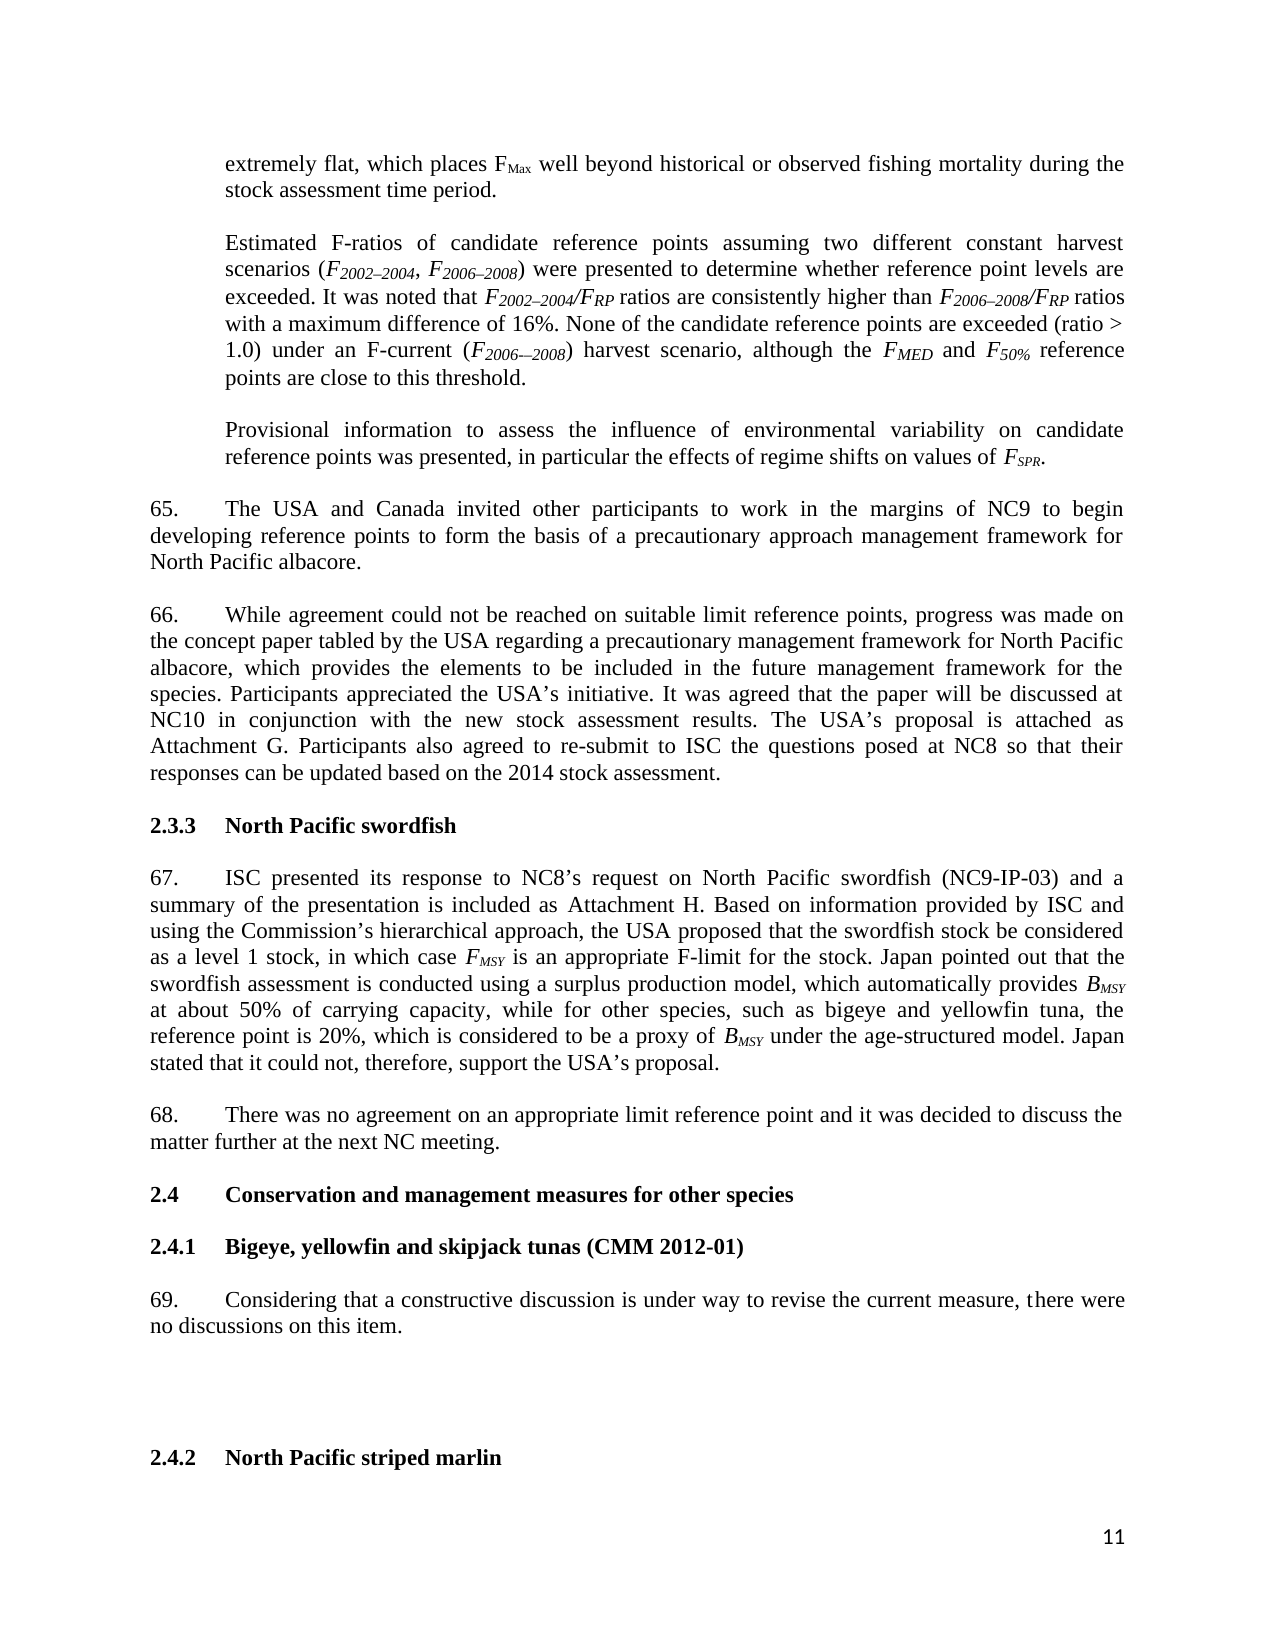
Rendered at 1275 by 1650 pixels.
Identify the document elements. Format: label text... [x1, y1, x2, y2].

text Estimated F-ratios of candidate reference points assuming two different constant harvest scenarios (F2002–2004, F2006–2008) were presented to determine whether reference point levels are exceeded. It was noted that F2002–2004/FRP ratios are consistently higher than F2006–2008/FRP ratios with a maximum difference of 16%. None of the candidate reference points are exceeded (ratio > 1.0) under an F-current (F2006-–2008) harvest scenario, although the FMED and F50% reference points are close to this threshold. [225, 229, 1125, 390]
list While agreement could not be reached on suitable limit reference points, progress was made on the concept paper tabled by the USA regarding a precautionary management framework for North Pacific albacore, which provides the elements to be included in the future management framework for the species. Participants appreciated the USA’s initiative. It was agreed that the paper will be discussed at NC10 in conjunction with the new stock assessment results. The USA’s proposal is attached as Attachment G. Participants also agreed to re-submit to ISC the questions posed at NC8 so that their responses can be updated based on the 2014 stock assessment. [150, 601, 1125, 785]
text 2.3.3 North Pacific swordfish [150, 812, 1125, 838]
list There was no agreement on an appropriate limit reference point and it was decided to discuss the matter further at the next NC meeting. [150, 1102, 1125, 1154]
list The USA and Canada invited other participants to work in the margins of NC9 to begin developing reference points to form the basis of a precautionary approach management framework for North Pacific albacore. [150, 495, 1125, 574]
text Provisional information to assess the influence of environmental variability on candidate reference points was presented, in particular the effects of regime shifts on values of FSPR. [225, 416, 1125, 469]
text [225, 150, 1125, 203]
text 2.4.1 Bigeye, yellowfin and skipjack tunas (CMM 2012-01) [150, 1233, 1125, 1260]
list Considering that a constructive discussion is under way to revise the current measure, there were no discussions on this item. [150, 1286, 1125, 1339]
text 2.4 Conservation and management measures for other species [150, 1181, 1125, 1207]
list ISC presented its response to NC8’s request on North Pacific swordfish (NC9-IP-03) and a summary of the presentation is included as Attachment H. Based on information provided by ISC and using the Commission’s hierarchical approach, the USA proposed that the swordfish stock be considered as a level 1 stock, in which case FMSY is an appropriate F-limit for the stock. Japan pointed out that the swordfish assessment is conducted using a surplus production model, which automatically provides BMSY at about 50% of carrying capacity, while for other species, such as bigeye and yellowfin tuna, the reference point is 20%, which is considered to be a proxy of BMSY under the age-structured model. Japan stated that it could not, therefore, support the USA’s proposal. [150, 864, 1125, 1075]
text 2.4.2 North Pacific striped marlin [150, 1444, 1125, 1471]
